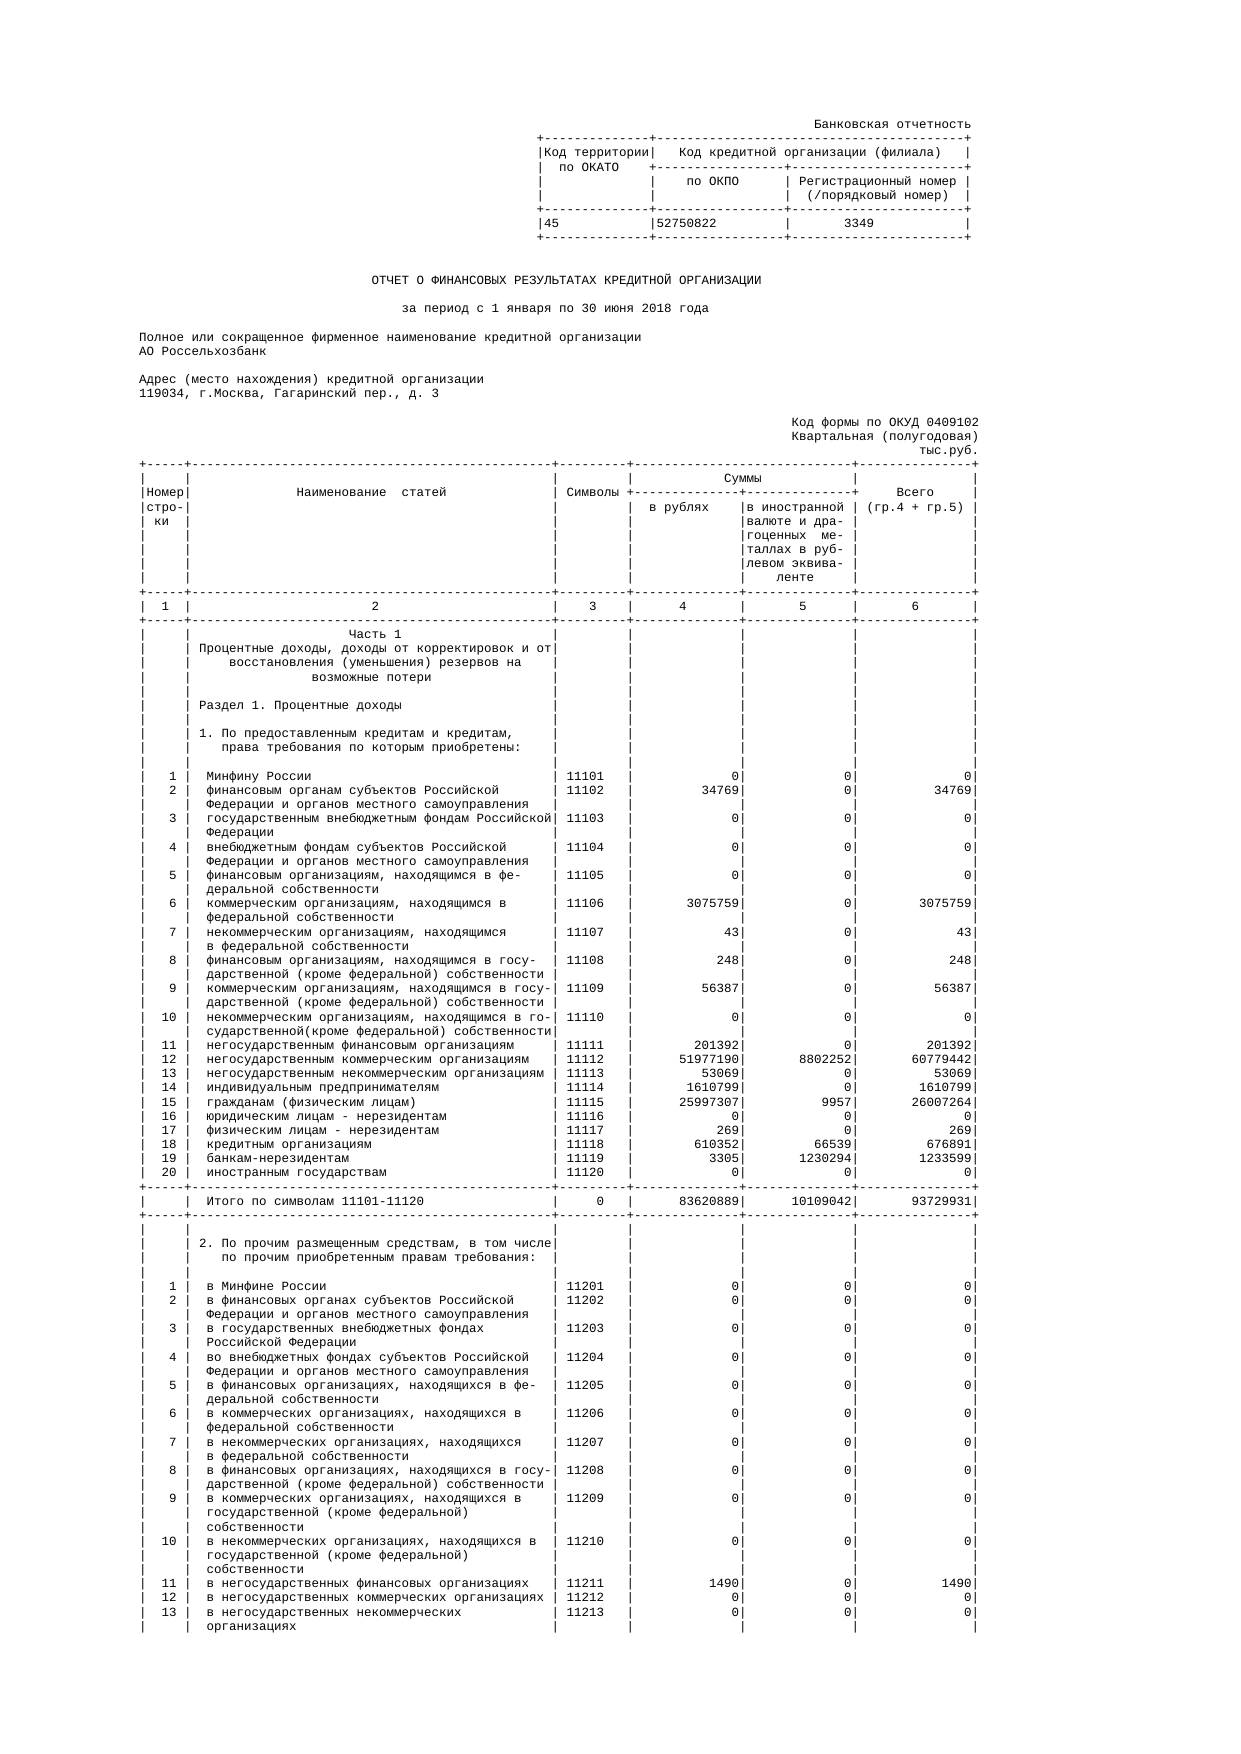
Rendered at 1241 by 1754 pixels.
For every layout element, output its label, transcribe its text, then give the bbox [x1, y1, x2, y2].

text | | Федерации и органов местного самоуправления | | | | | [139, 855, 1101, 869]
text | | собственности | | | | | [139, 1521, 1101, 1535]
text | 5 | финансовым организациям, находящимся в фе- | 11105 | 0| 0| 0| [139, 869, 1101, 883]
text | 17 | физическим лицам - нерезидентам | 11117 | 269| 0| 269| [139, 1124, 1101, 1138]
text | | сударственной(кроме федеральной) собственности| | | | | [139, 1025, 1101, 1039]
text | 9 | в коммерческих организациях, находящихся в | 11209 | 0| 0| 0| [139, 1492, 1101, 1506]
text | | | | |таллах в руб- | | [139, 543, 1101, 557]
text | | в федеральной собственности | | | | | [139, 1450, 1101, 1464]
text | | деральной собственности | | | | | [139, 883, 1101, 897]
text +--------------+-----------------+-----------------------+ [139, 231, 1101, 246]
text | | 2. По прочим размещенным средствам, в том числе| | | | | [139, 1237, 1101, 1251]
text АО Россельхозбанк [139, 345, 1101, 359]
text | 7 | в некоммерческих организациях, находящихся | 11207 | 0| 0| 0| [139, 1436, 1101, 1450]
text | 10 | некоммерческим организациям, находящимся в го-| 11110 | 0| 0| 0| [139, 1011, 1101, 1025]
text | | Федерации и органов местного самоуправления | | | | | [139, 798, 1101, 812]
text | | Федерации и органов местного самоуправления | | | | | [139, 1308, 1101, 1322]
text за период с 1 января по 30 июня 2018 года [139, 302, 1101, 316]
text | | дарственной (кроме федеральной) собственности | | | | | [139, 1478, 1101, 1492]
text | 8 | финансовым организациям, находящимся в госу- | 11108 | 248| 0| 248| [139, 954, 1101, 968]
text | 2 | в финансовых органах субъектов Российской | 11202 | 0| 0| 0| [139, 1294, 1101, 1308]
text | | Процентные доходы, доходы от корректировок и от| | | | | [139, 642, 1101, 656]
text | | | | |гоценных ме- | | [139, 529, 1101, 543]
text | | | | | | | [139, 713, 1101, 727]
text | | Итого по символам 11101-11120 | 0 | 83620889| 10109042| 93729931| [139, 1195, 1101, 1209]
text | | организациях | | | | | [139, 1620, 1101, 1634]
text | | | | |левом эквива- | | [139, 557, 1101, 571]
text | 1 | в Минфине России | 11201 | 0| 0| 0| [139, 1280, 1101, 1294]
text | | по ОКПО | Регистрационный номер | [139, 175, 1101, 189]
text Полное или сокращенное фирменное наименование кредитной организации [139, 331, 1101, 345]
text 119034, г.Москва, Гагаринский пер., д. 3 [139, 387, 1101, 401]
text |стро-| | | в рублях |в иностранной | (гр.4 + гр.5) | [139, 501, 1101, 515]
text | | восстановления (уменьшения) резервов на | | | | | [139, 656, 1101, 671]
text | 2 | финансовым органам субъектов Российской | 11102 | 34769| 0| 34769| [139, 784, 1101, 798]
text | 20 | иностранным государствам | 11120 | 0| 0| 0| [139, 1166, 1101, 1181]
text | | Федерации и органов местного самоуправления | | | | | [139, 1365, 1101, 1379]
text | 3 | в государственных внебюджетных фондах | 11203 | 0| 0| 0| [139, 1322, 1101, 1336]
text | 18 | кредитным организациям | 11118 | 610352| 66539| 676891| [139, 1138, 1101, 1152]
text | | Российской Федерации | | | | | [139, 1336, 1101, 1351]
text | | права требования по которым приобретены: | | | | | [139, 741, 1101, 756]
text +-----+------------------------------------------------+---------+--------------+--------------+---------------+ [139, 586, 1101, 600]
text | 12 | негосударственным коммерческим организациям | 11112 | 51977190| 8802252| 60779442| [139, 1053, 1101, 1067]
text | 7 | некоммерческим организациям, находящимся | 11107 | 43| 0| 43| [139, 926, 1101, 940]
text | 11 | в негосударственных финансовых организациях | 11211 | 1490| 0| 1490| [139, 1577, 1101, 1591]
text | | деральной собственности | | | | | [139, 1393, 1101, 1407]
text | 1 | Минфину России | 11101 | 0| 0| 0| [139, 770, 1101, 784]
text | 6 | коммерческим организациям, находящимся в | 11106 | 3075759| 0| 3075759| [139, 897, 1101, 911]
text | 15 | гражданам (физическим лицам) | 11115 | 25997307| 9957| 26007264| [139, 1096, 1101, 1110]
text Квартальная (полугодовая) [139, 430, 1101, 444]
text | | | | | | | [139, 685, 1101, 699]
text | | дарственной (кроме федеральной) собственности | | | | | [139, 968, 1101, 982]
text |45 |52750822 | 3349 | [139, 217, 1101, 231]
text | | федеральной собственности | | | | | [139, 1421, 1101, 1436]
text | | | | | | | [139, 756, 1101, 770]
text | | | | | | | [139, 1223, 1101, 1237]
text | | | | | | | [139, 1266, 1101, 1280]
text +-----+------------------------------------------------+---------+--------------+--------------+---------------+ [139, 614, 1101, 628]
text | 13 | негосударственным некоммерческим организациям | 11113 | 53069| 0| 53069| [139, 1067, 1101, 1081]
text +--------------+-----------------------------------------+ [139, 132, 1101, 146]
text | | 1. По предоставленным кредитам и кредитам, | | | | | [139, 727, 1101, 741]
text | | собственности | | | | | [139, 1563, 1101, 1577]
text | | возможные потери | | | | | [139, 671, 1101, 685]
text | по ОКАТО +-----------------+-----------------------+ [139, 161, 1101, 175]
text | 16 | юридическим лицам - нерезидентам | 11116 | 0| 0| 0| [139, 1110, 1101, 1124]
text | | федеральной собственности | | | | | [139, 911, 1101, 926]
text | | дарственной (кроме федеральной) собственности | | | | | [139, 996, 1101, 1011]
text +-----+------------------------------------------------+---------+--------------+--------------+---------------+ [139, 1209, 1101, 1223]
text +--------------+-----------------+-----------------------+ [139, 203, 1101, 217]
text | 6 | в коммерческих организациях, находящихся в | 11206 | 0| 0| 0| [139, 1407, 1101, 1421]
text тыс.руб. [139, 444, 1101, 458]
text | | | (/порядковый номер) | [139, 189, 1101, 203]
text Банковская отчетность [139, 118, 1101, 132]
text ОТЧЕТ О ФИНАНСОВЫХ РЕЗУЛЬТАТАХ КРЕДИТНОЙ ОРГАНИЗАЦИИ [139, 274, 1101, 288]
text | | | | Суммы | | [139, 472, 1101, 486]
text | 3 | государственным внебюджетным фондам Российской| 11103 | 0| 0| 0| [139, 812, 1101, 826]
text | 12 | в негосударственных коммерческих организациях | 11212 | 0| 0| 0| [139, 1591, 1101, 1606]
text | 8 | в финансовых организациях, находящихся в госу-| 11208 | 0| 0| 0| [139, 1464, 1101, 1478]
text | | Часть 1 | | | | | [139, 628, 1101, 642]
text | 10 | в некоммерческих организациях, находящихся в | 11210 | 0| 0| 0| [139, 1535, 1101, 1549]
text | 14 | индивидуальным предпринимателям | 11114 | 1610799| 0| 1610799| [139, 1081, 1101, 1096]
text | 4 | во внебюджетных фондах субъектов Российской | 11204 | 0| 0| 0| [139, 1351, 1101, 1365]
text | 19 | банкам-нерезидентам | 11119 | 3305| 1230294| 1233599| [139, 1152, 1101, 1166]
text | 9 | коммерческим организациям, находящимся в госу-| 11109 | 56387| 0| 56387| [139, 982, 1101, 996]
text | 4 | внебюджетным фондам субъектов Российской | 11104 | 0| 0| 0| [139, 841, 1101, 855]
text | | по прочим приобретенным правам требования: | | | | | [139, 1251, 1101, 1266]
text | 5 | в финансовых организациях, находящихся в фе- | 11205 | 0| 0| 0| [139, 1379, 1101, 1393]
text | | в федеральной собственности | | | | | [139, 940, 1101, 954]
text | 1 | 2 | 3 | 4 | 5 | 6 | [139, 600, 1101, 614]
text | 13 | в негосударственных некоммерческих | 11213 | 0| 0| 0| [139, 1606, 1101, 1620]
text | | государственной (кроме федеральной) | | | | | [139, 1506, 1101, 1521]
text | | Федерации | | | | | [139, 826, 1101, 841]
text |Номер| Наименование статей | Символы +--------------+--------------+ Всего | [139, 486, 1101, 501]
text +-----+------------------------------------------------+---------+-----------------------------+---------------+ [139, 458, 1101, 472]
text |Код территории| Код кредитной организации (филиала) | [139, 146, 1101, 161]
text | ки | | | |валюте и дра- | | [139, 515, 1101, 529]
text | 11 | негосударственным финансовым организациям | 11111 | 201392| 0| 201392| [139, 1039, 1101, 1053]
text Код формы по ОКУД 0409102 [139, 416, 1101, 430]
text Адрес (место нахождения) кредитной организации [139, 373, 1101, 387]
text | | | | | ленте | | [139, 571, 1101, 586]
text | | государственной (кроме федеральной) | | | | | [139, 1549, 1101, 1563]
text +-----+------------------------------------------------+---------+--------------+--------------+---------------+ [139, 1181, 1101, 1195]
text | | Раздел 1. Процентные доходы | | | | | [139, 699, 1101, 713]
